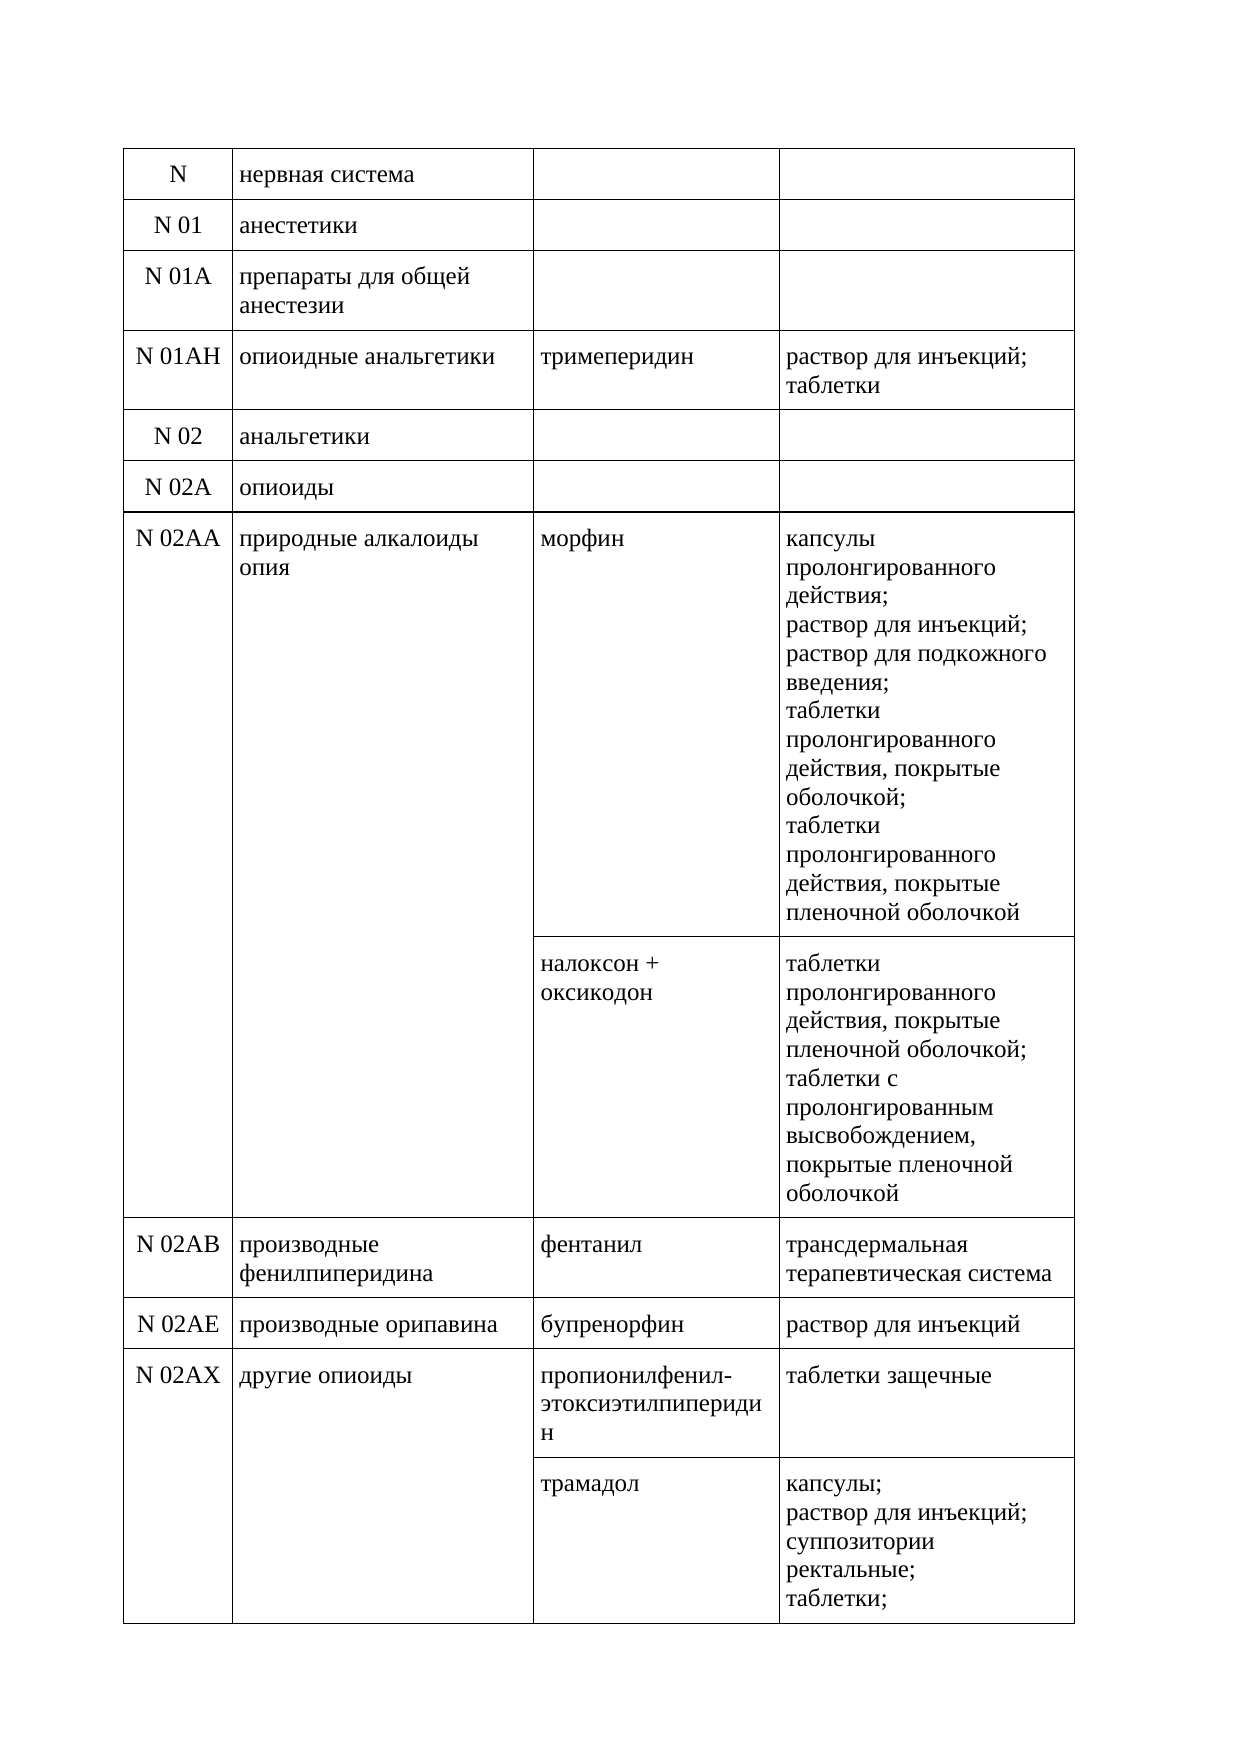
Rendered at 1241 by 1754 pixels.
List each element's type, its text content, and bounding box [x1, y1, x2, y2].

table_cell [534, 251, 779, 329]
table_cell [780, 200, 1074, 250]
table_cell анестетики [233, 200, 533, 250]
table_cell [534, 461, 779, 511]
table_cell раствор для инъекций [780, 1298, 1074, 1348]
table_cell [780, 1458, 1074, 1623]
table_cell препараты для общей анестезии [233, 251, 533, 329]
table_cell трамадол [534, 1458, 779, 1623]
table_cell [534, 149, 779, 199]
table_cell нервная система [233, 149, 533, 199]
table_cell капсулы пролонгированного действия; раствор для инъекций; раствор для подкожного введения; таблетки пролонгированного действия, покрытые оболочкой; таблетки пролонгированного действия, покрытые пленочной оболочкой [780, 513, 1074, 936]
table_cell тримеперидин [534, 331, 779, 409]
table_cell [534, 410, 779, 460]
table_cell таблетки пролонгированного действия, покрытые пленочной оболочкой; таблетки с пролонгированным высвобождением, покрытые пленочной оболочкой [780, 937, 1074, 1217]
table_cell фентанил [534, 1218, 779, 1297]
table_cell таблетки защечные [780, 1349, 1074, 1457]
table_cell N 02AX [124, 1349, 232, 1623]
table_cell [534, 200, 779, 250]
table_cell N 01A [124, 251, 232, 329]
table_cell морфин [534, 513, 779, 936]
table_cell N 01 [124, 200, 232, 250]
table_cell трансдермальная терапевтическая система [780, 1218, 1074, 1297]
table_cell [780, 149, 1074, 199]
table_cell [780, 410, 1074, 460]
table_cell природные алкалоиды опия [233, 513, 533, 1217]
table_cell опиоидные анальгетики [233, 331, 533, 409]
table_cell [780, 461, 1074, 511]
table_cell N [124, 149, 232, 199]
table_cell N 02AA [124, 513, 232, 1217]
table_cell [780, 251, 1074, 329]
table_cell N 02A [124, 461, 232, 511]
table_cell другие опиоиды [233, 1349, 533, 1623]
table_cell N 01AH [124, 331, 232, 409]
table_cell производные фенилпиперидина [233, 1218, 533, 1297]
table_cell раствор для инъекций; таблетки [780, 331, 1074, 409]
table_cell налоксон + оксикодон [534, 937, 779, 1217]
table_cell N 02 [124, 410, 232, 460]
table_cell N 02AB [124, 1218, 232, 1297]
table_cell анальгетики [233, 410, 533, 460]
table_cell пропионилфенил-этоксиэтилпиперидин [534, 1349, 779, 1457]
table_cell производные орипавина [233, 1298, 533, 1348]
table_cell бупренорфин [534, 1298, 779, 1348]
table_cell N 02AE [124, 1298, 232, 1348]
table_cell опиоиды [233, 461, 533, 511]
